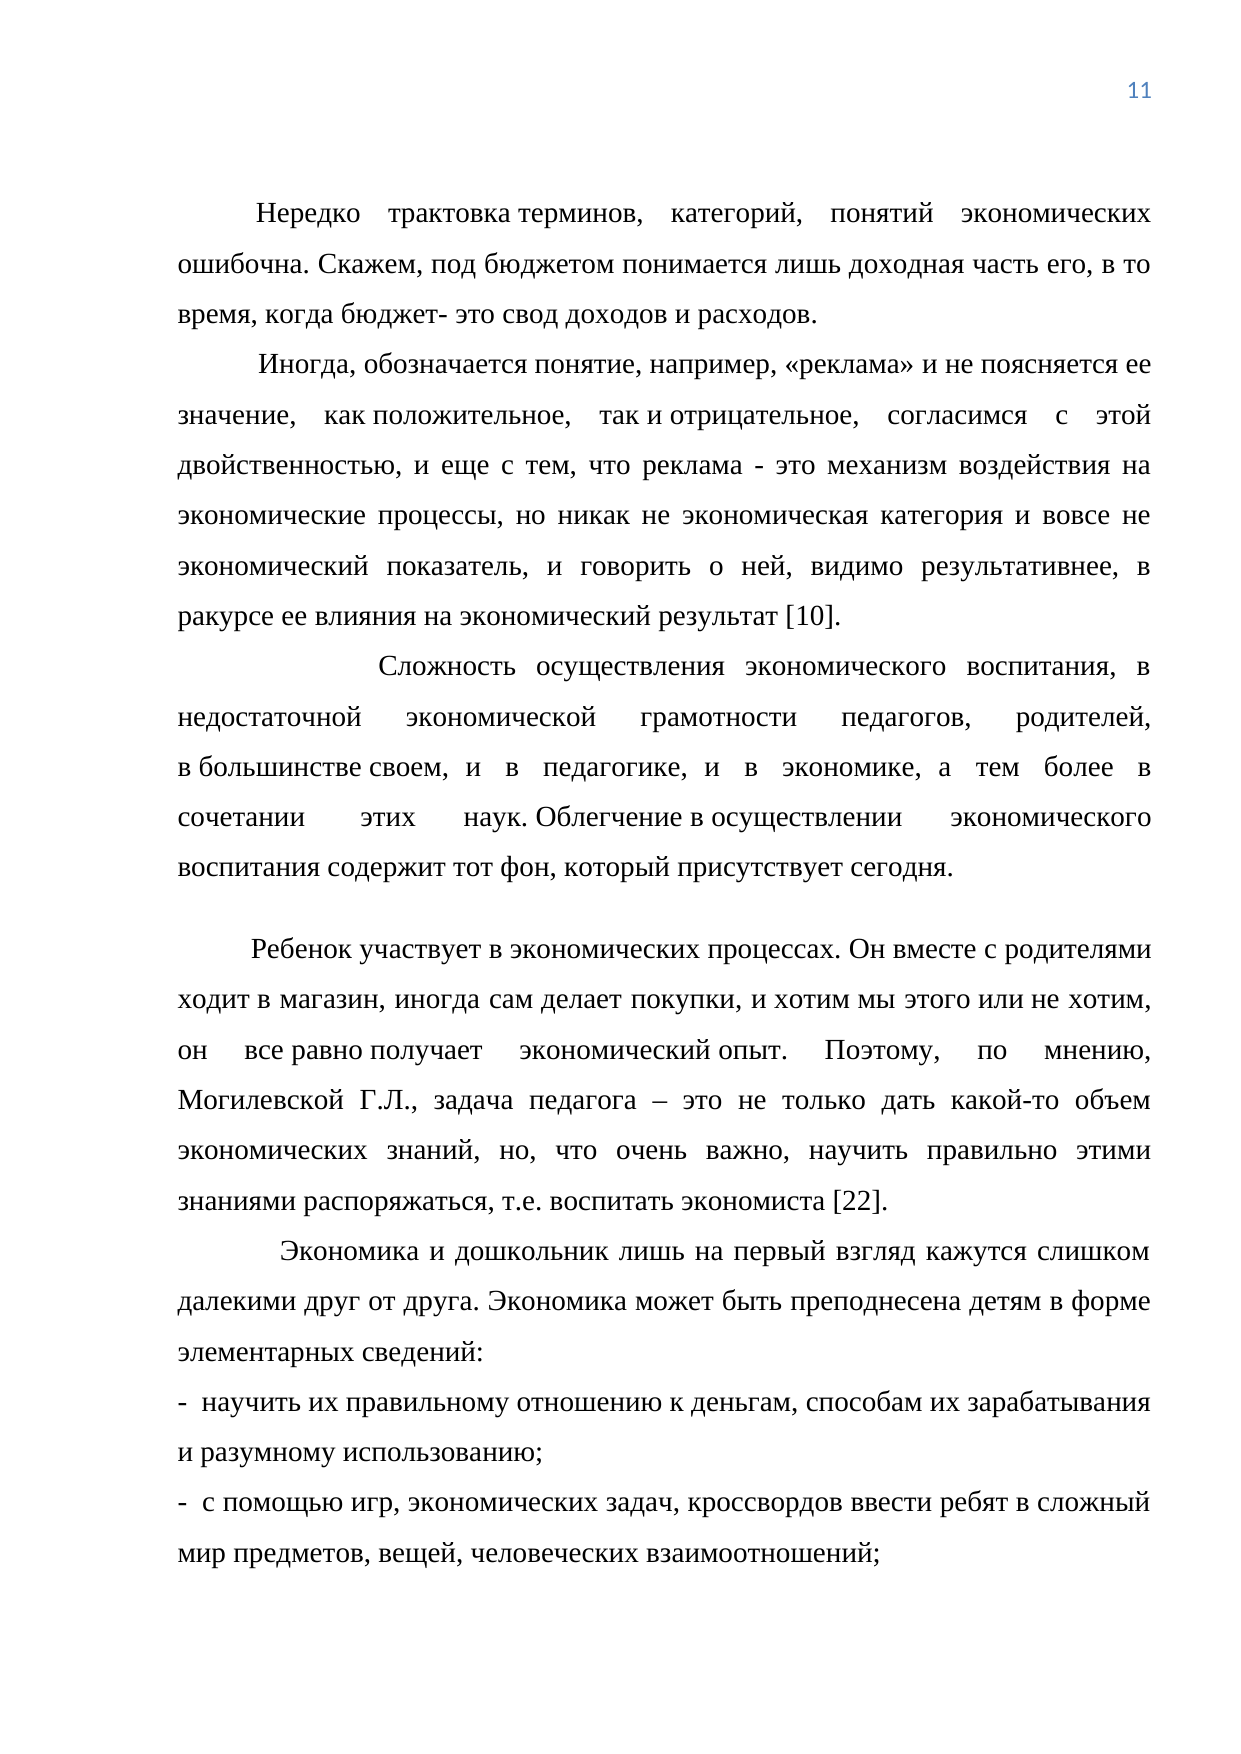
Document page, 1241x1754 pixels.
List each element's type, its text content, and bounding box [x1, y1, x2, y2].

list Иногда, обозначается понятие, например, «реклама» и не поясняется ее значение, как положительное, так и отрицательное, согласимся с этой двойственностью, и еще с тем, что реклама - это механизм воздействия на экономические процессы, но никак не экономическая категория и вовсе не экономический показатель, и говорить о ней, видимо результативнее, в ракурсе ее влияния на экономический результат [10]. [177, 346, 1152, 632]
text Ребенок участвует в экономических процессах. Он вместе с родителями ходит в магазин, иногда сам делает покупки, и хотим мы этого или не хотим, он все равно получает экономический опыт. Поэтому, по мнению, Могилевской Г.Л., задача педагога – это не только дать какой-то объем экономических знаний, но, что очень важно, научить правильно этими знаниями распоряжаться, т.е. воспитать экономиста [22]. [177, 931, 1152, 1216]
list Сложность осуществления экономического воспитания, в недостаточной экономической грамотности педагогов, родителей, в большинстве своем, и в педагогике, и в экономике, а тем более в сочетании этих наук. Облегчение в осуществлении экономического воспитания содержит тот фон, который присутствует сегодня. [177, 648, 1152, 883]
text - научить их правильному отношению к деньгам, способам их зарабатывания и разумному использованию; [177, 1384, 1152, 1468]
text Нередко трактовка терминов, категорий, понятий экономических ошибочна. Скажем, под бюджетом понимается лишь доходная часть его, в то время, когда бюджет- это свод доходов и расходов. [177, 196, 1152, 330]
text Экономика и дошкольник лишь на первый взгляд кажутся слишком далекими друг от друга. Экономика может быть преподнесена детям в форме элементарных сведений: [177, 1233, 1152, 1367]
text - с помощью игр, экономических задач, кроссвордов ввести ребят в сложный мир предметов, вещей, человеческих взаимоотношений; [177, 1484, 1152, 1568]
